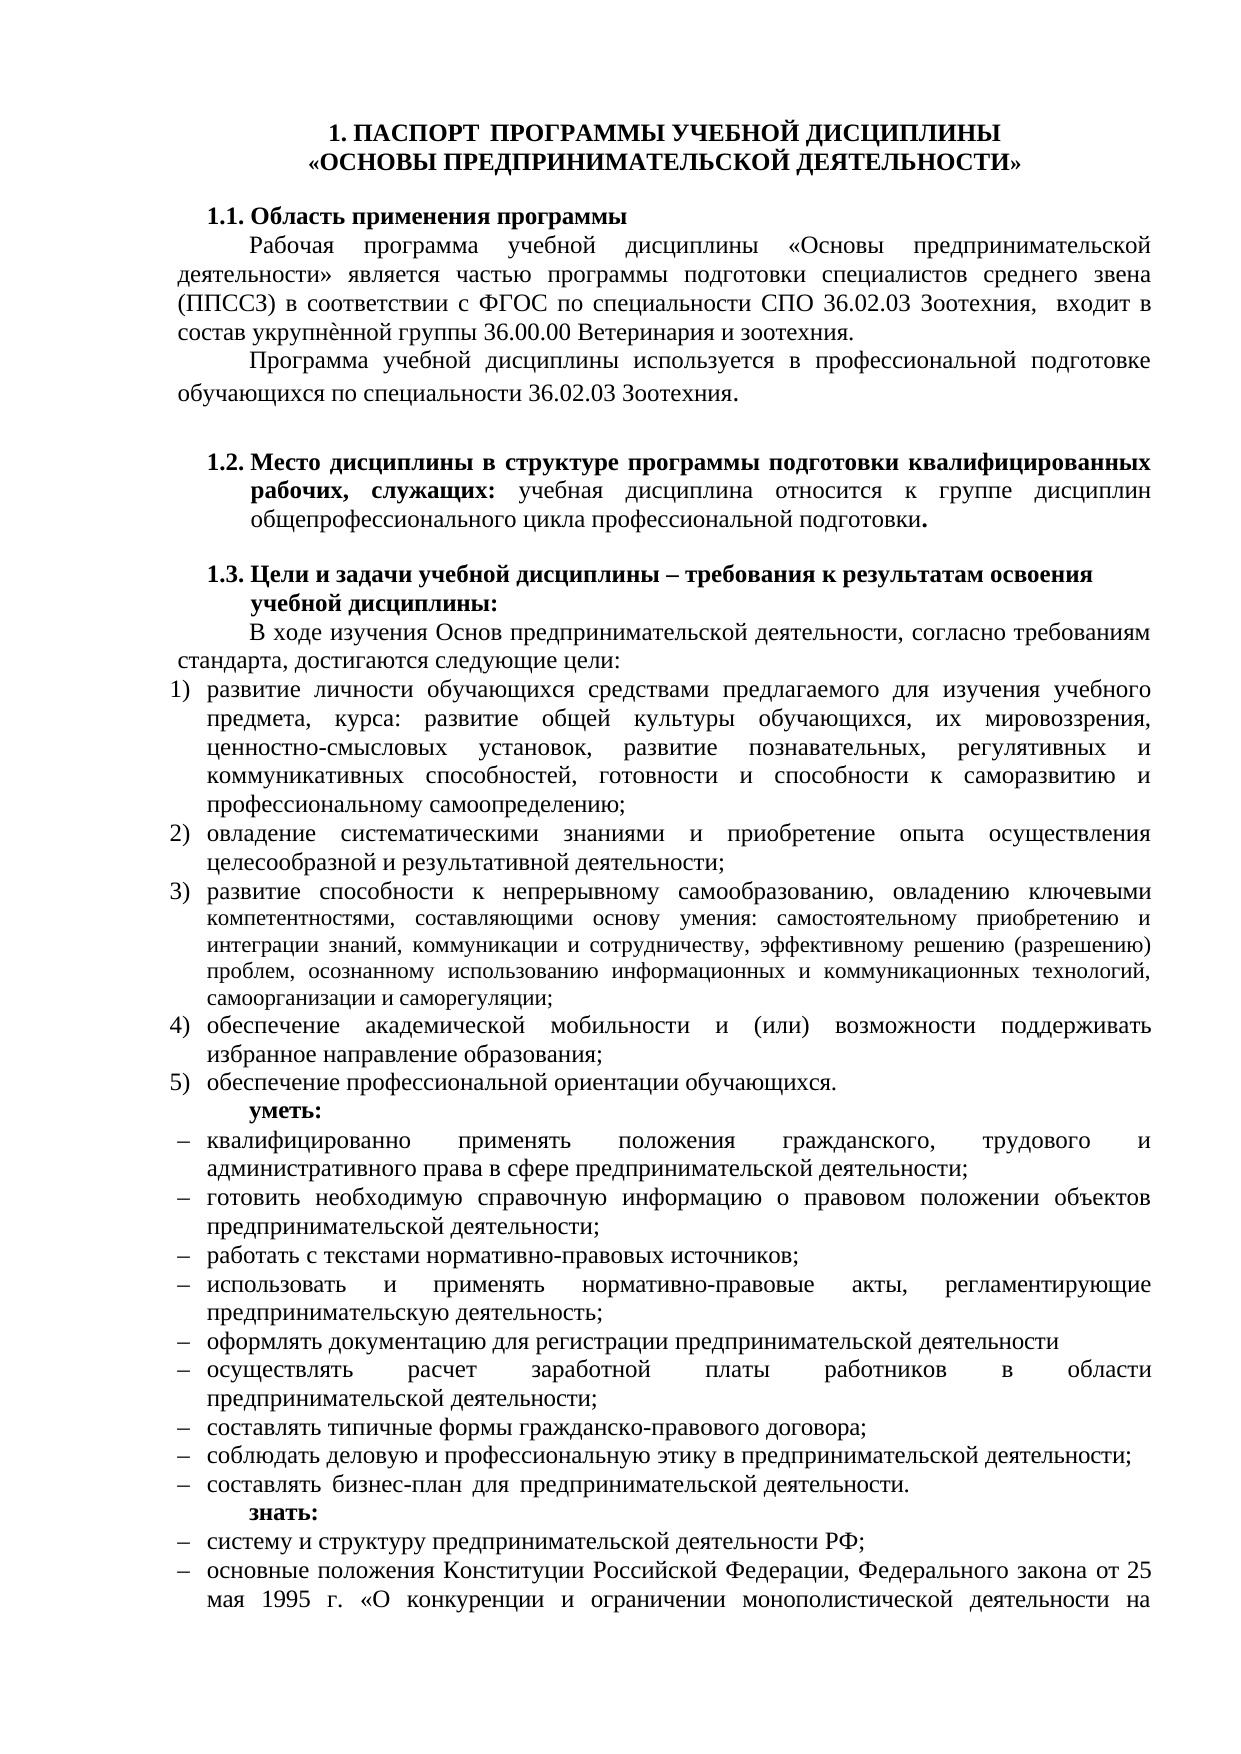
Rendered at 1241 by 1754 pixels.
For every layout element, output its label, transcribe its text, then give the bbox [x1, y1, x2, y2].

text «ОСНОВЫ ПРЕДПРИНИМАТЕЛЬСКОЙ ДЕЯТЕЛЬНОСТИ» [177, 147, 1152, 176]
list развитие личности обучающихся средствами предлагаемого для изучения учебного предмета, курса: развитие общей культуры обучающихся, их мировоззрения, ценностно-смысловых установок, развитие познавательных, регулятивных и коммуникативных способностей, готовности и способности к саморазвитию и профессиональному самоопределению; [169, 674, 1152, 818]
list Область применения программы [207, 202, 1152, 231]
list осуществлять расчет заработной платы работников в области предпринимательской деятельности; [177, 1355, 1152, 1411]
list составлять типичные формы гражданско-правового договора; [177, 1412, 1152, 1440]
list работать с текстами нормативно-правовых источников; [177, 1240, 1152, 1269]
list систему и структуру предпринимательской деятельности РФ; [177, 1526, 1152, 1555]
text 1. ПАСПОРТ ПРОГРАММЫ УЧЕБНОЙ ДИСЦИПЛИНЫ [177, 118, 1152, 147]
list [177, 1555, 1152, 1613]
list Место дисциплины в структуре программы подготовки квалифицированных рабочих, служащих: учебная дисциплина относится к группе дисциплин общепрофессионального цикла профессиональной подготовки. [207, 448, 1152, 532]
list соблюдать деловую и профессиональную этику в предпринимательской деятельности; [177, 1440, 1152, 1469]
subtitle уметь: [177, 1096, 1152, 1125]
subtitle Цели и задачи учебной дисциплины – требования к результатам освоения учебной дисциплины: [207, 559, 1152, 617]
list квалифицированно применять положения гражданского, трудового и административного права в сфере предпринимательской деятельности; [177, 1125, 1152, 1182]
list оформлять документацию для регистрации предпринимательской деятельности [177, 1326, 1152, 1355]
text Рабочая программа учебной дисциплины «Основы предпринимательской деятельности» является частью программы подготовки специалистов среднего звена (ППССЗ) в соответствии с ФГОС по специальности СПО 36.02.03 Зоотехния, входит в состав укрупнѐнной группы 36.00.00 Ветеринария и зоотехния. [177, 231, 1152, 346]
list готовить необходимую справочную информацию о правовом положении объектов предпринимательской деятельности; [177, 1182, 1152, 1240]
text В ходе изучения Основ предпринимательской деятельности, согласно требованиям стандарта, достигаются следующие цели: [177, 617, 1152, 674]
list обеспечение академической мобильности и (или) возможности поддерживать избранное направление образования; [169, 1010, 1152, 1067]
list овладение систематическими знаниями и приобретение опыта осуществления целесообразной и результативной деятельности; [169, 818, 1152, 876]
text Программа учебной дисциплины используется в профессиональной подготовке обучающихся по специальности 36.02.03 Зоотехния. [177, 346, 1152, 409]
list использовать и применять нормативно-правовые акты, регламентирующие предпринимательскую деятельность; [177, 1269, 1152, 1326]
list составлять бизнес-план для предпринимательской деятельности. [177, 1469, 1152, 1498]
list развитие способности к непрерывному самообразованию, овладению ключевыми компетентностями, составляющими основу умения: самостоятельному приобретению и интеграции знаний, коммуникации и сотрудничеству, эффективному решению (разрешению) проблем, осознанному использованию информационных и коммуникационных технологий, самоорганизации и саморегуляции; [169, 876, 1152, 1010]
list обеспечение профессиональной ориентации обучающихся. [169, 1067, 1152, 1096]
subtitle знать: [177, 1498, 1152, 1526]
